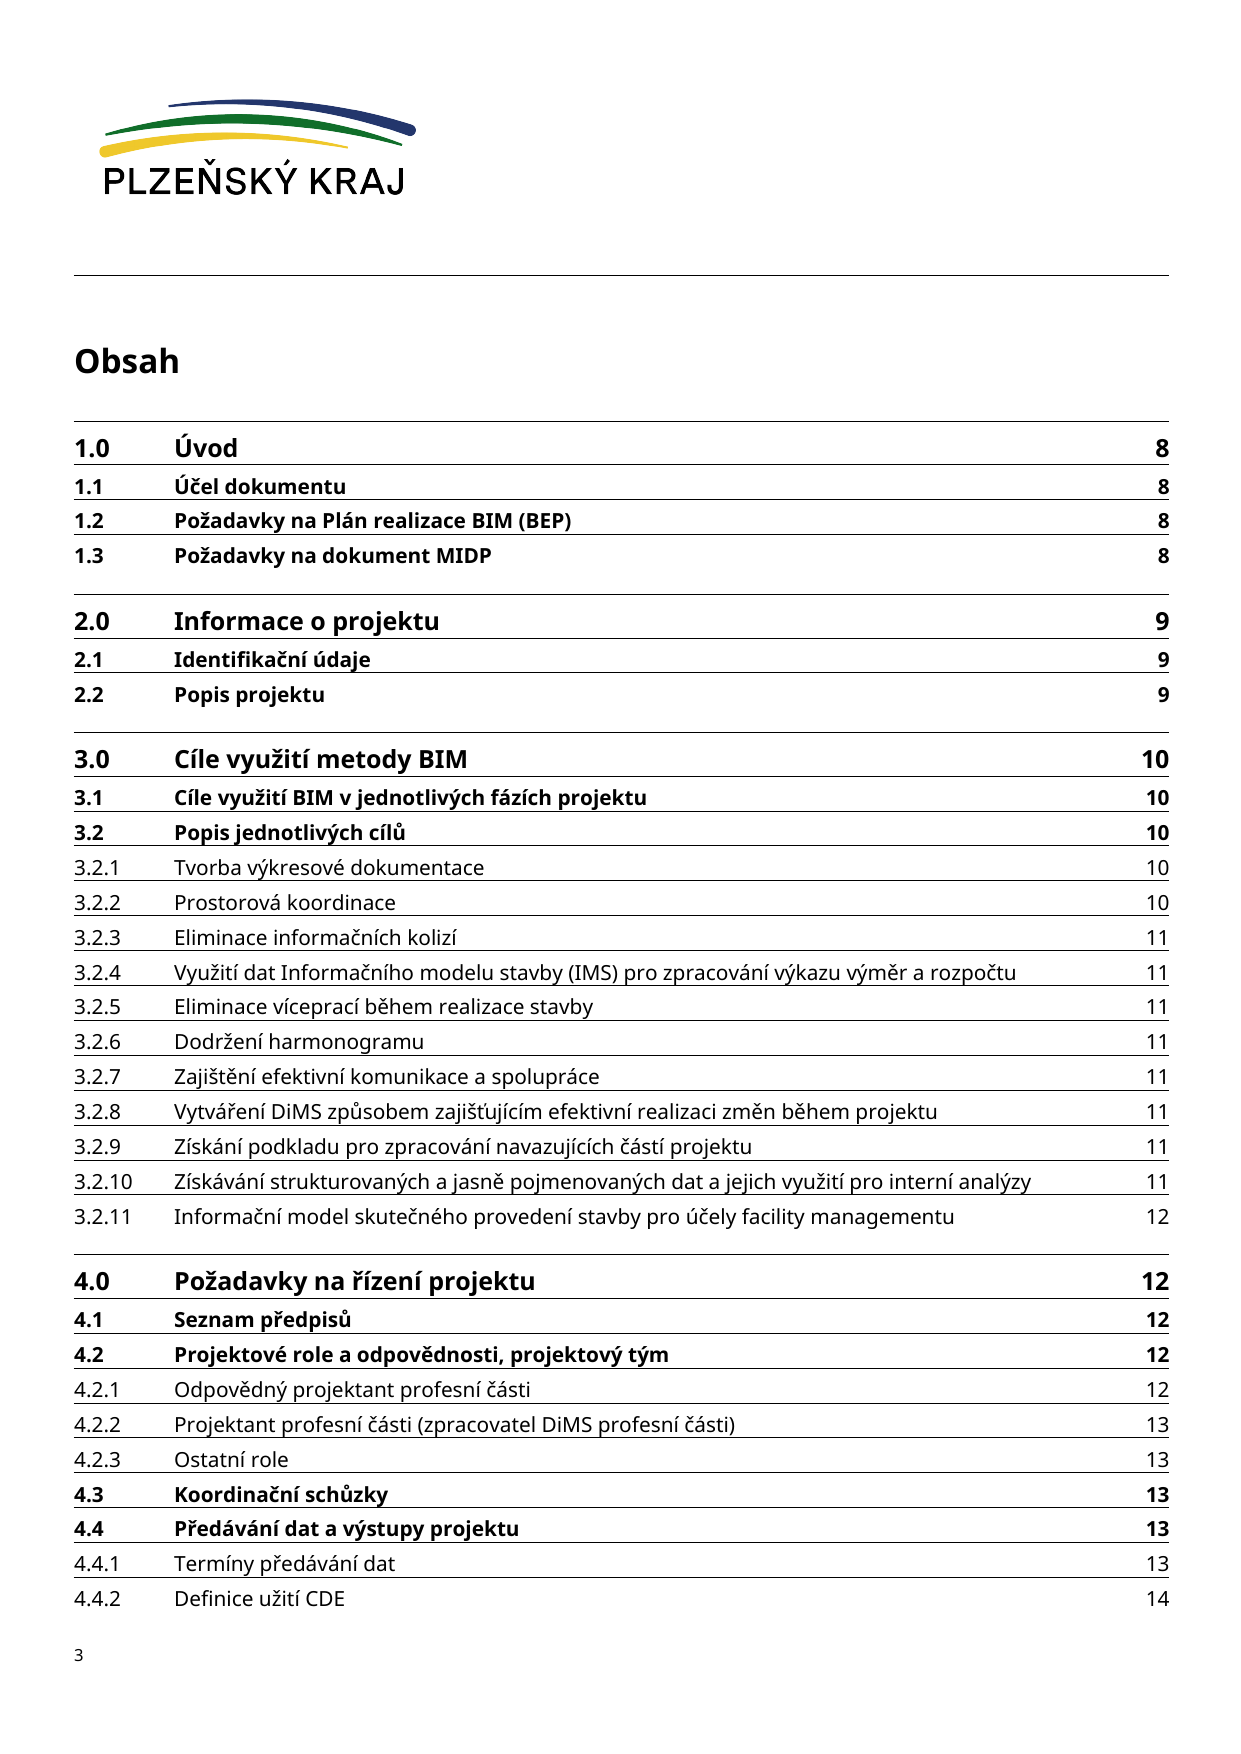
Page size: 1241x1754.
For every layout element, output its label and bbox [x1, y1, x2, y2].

picture [73, 73, 442, 221]
